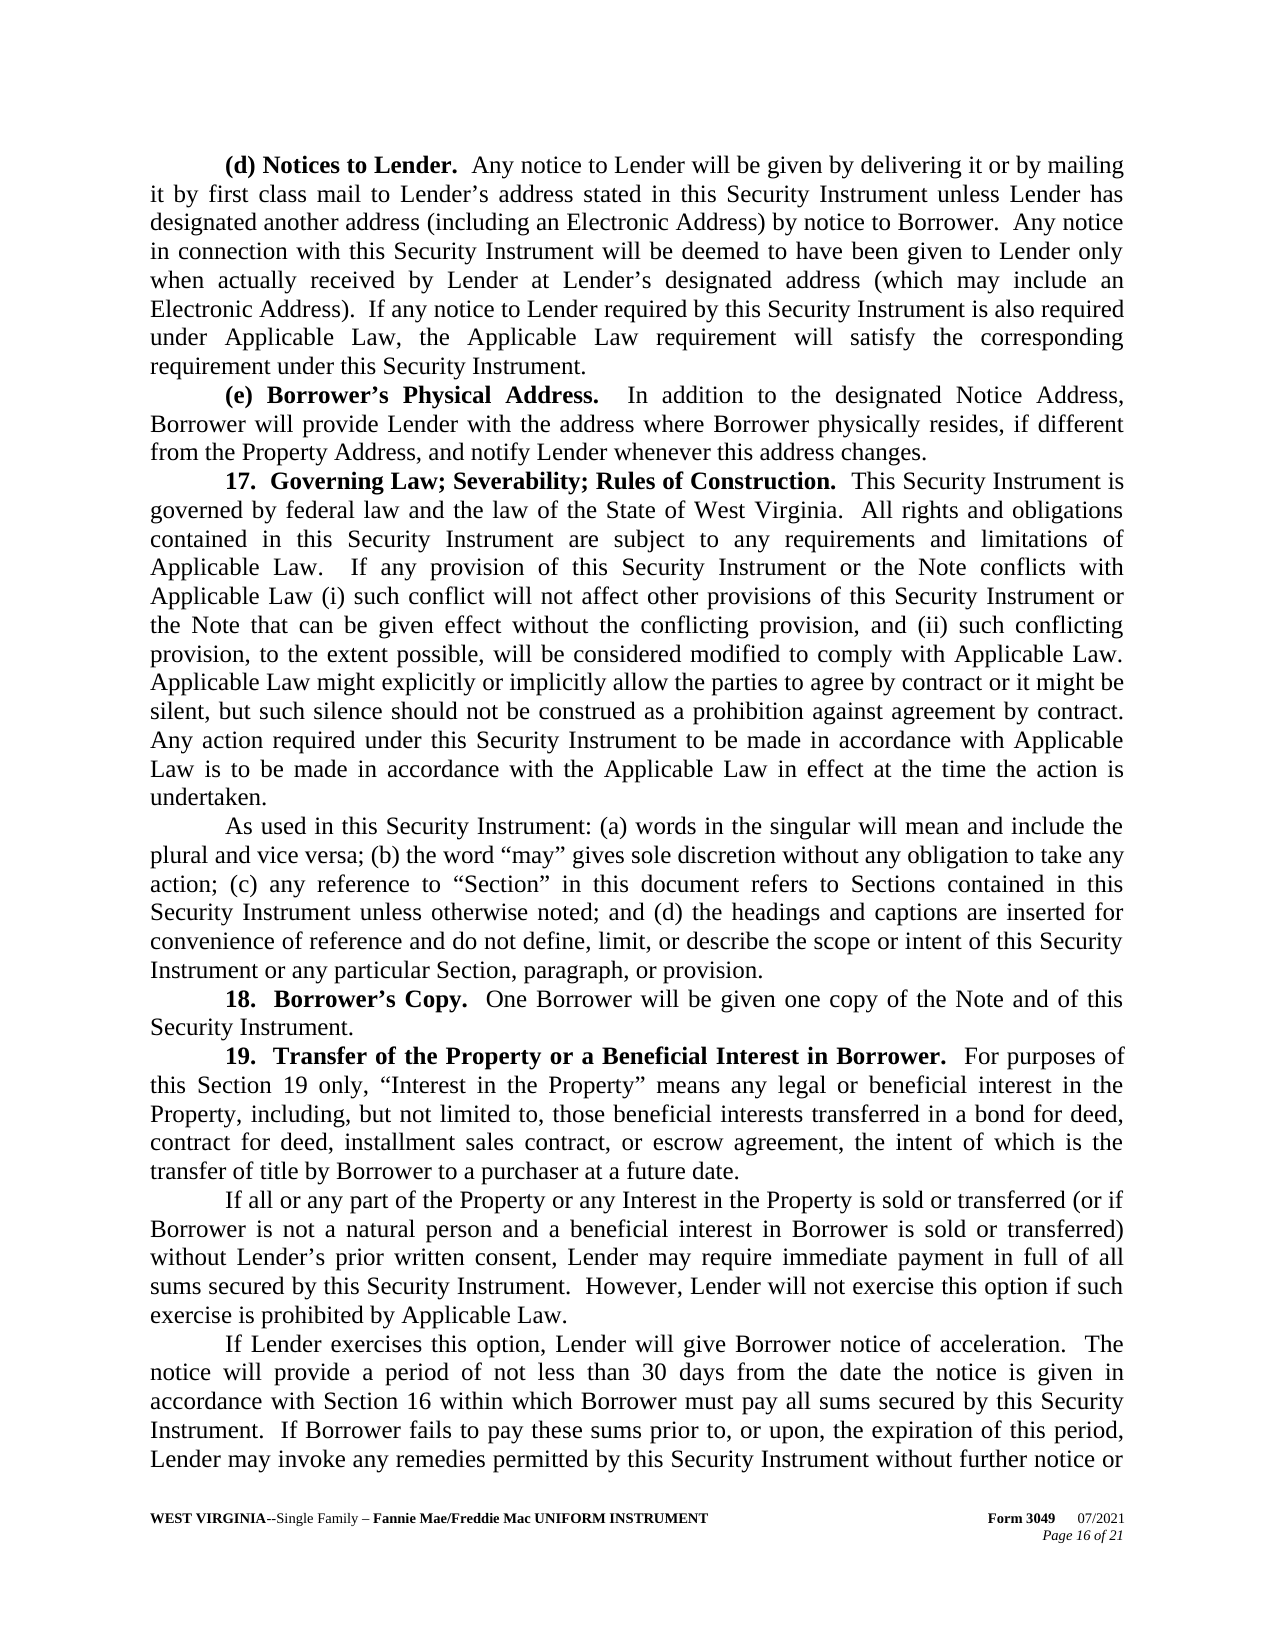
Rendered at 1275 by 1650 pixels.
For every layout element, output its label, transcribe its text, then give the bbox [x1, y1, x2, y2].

list 18. Borrower’s Copy. One Borrower will be given one copy of the Note and of this Security Instrument. [150, 984, 1125, 1041]
list 19. Transfer of the Property or a Beneficial Interest in Borrower. For purposes of this Section 19 only, “Interest in the Property” means any legal or beneficial interest in the Property, including, but not limited to, those beneficial interests transferred in a bond for deed, contract for deed, installment sales contract, or escrow agreement, the intent of which is the transfer of title by Borrower to a purchaser at a future date. [150, 1041, 1125, 1185]
list 17. Governing Law; Severability; Rules of Construction. This Security Instrument is governed by federal law and the law of the State of West Virginia. All rights and obligations contained in this Security Instrument are subject to any requirements and limitations of Applicable Law. If any provision of this Security Instrument or the Note conflicts with Applicable Law (i) such conflict will not affect other provisions of this Security Instrument or the Note that can be given effect without the conflicting provision, and (ii) such conflicting provision, to the extent possible, will be considered modified to comply with Applicable Law. Applicable Law might explicitly or implicitly allow the parties to agree by contract or it might be silent, but such silence should not be construed as a prohibition against agreement by contract. Any action required under this Security Instrument to be made in accordance with Applicable Law is to be made in accordance with the Applicable Law in effect at the time the action is undertaken. [150, 466, 1125, 811]
list (d) Notices to Lender. Any notice to Lender will be given by delivering it or by mailing it by first class mail to Lender’s address stated in this Security Instrument unless Lender has designated another address (including an Electronic Address) by notice to Borrower. Any notice in connection with this Security Instrument will be deemed to have been given to Lender only when actually received by Lender at Lender’s designated address (which may include an Electronic Address). If any notice to Lender required by this Security Instrument is also required under Applicable Law, the Applicable Law requirement will satisfy the corresponding requirement under this Security Instrument. [150, 150, 1125, 380]
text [150, 1329, 1125, 1472]
text As used in this Security Instrument: (a) words in the singular will mean and include the plural and vice versa; (b) the word “may” gives sole discretion without any obligation to take any action; (c) any reference to “Section” in this document refers to Sections contained in this Security Instrument unless otherwise noted; and (d) the headings and captions are inserted for convenience of reference and do not define, limit, or describe the scope or intent of this Security Instrument or any particular Section, paragraph, or provision. [150, 811, 1125, 984]
text If all or any part of the Property or any Interest in the Property is sold or transferred (or if Borrower is not a natural person and a beneficial interest in Borrower is sold or transferred) without Lender’s prior written consent, Lender may require immediate payment in full of all sums secured by this Security Instrument. However, Lender will not exercise this option if such exercise is prohibited by Applicable Law. [150, 1185, 1125, 1329]
list (e) Borrower’s Physical Address. In addition to the designated Notice Address, Borrower will provide Lender with the address where Borrower physically resides, if different from the Property Address, and notify Lender whenever this address changes. [150, 380, 1125, 466]
